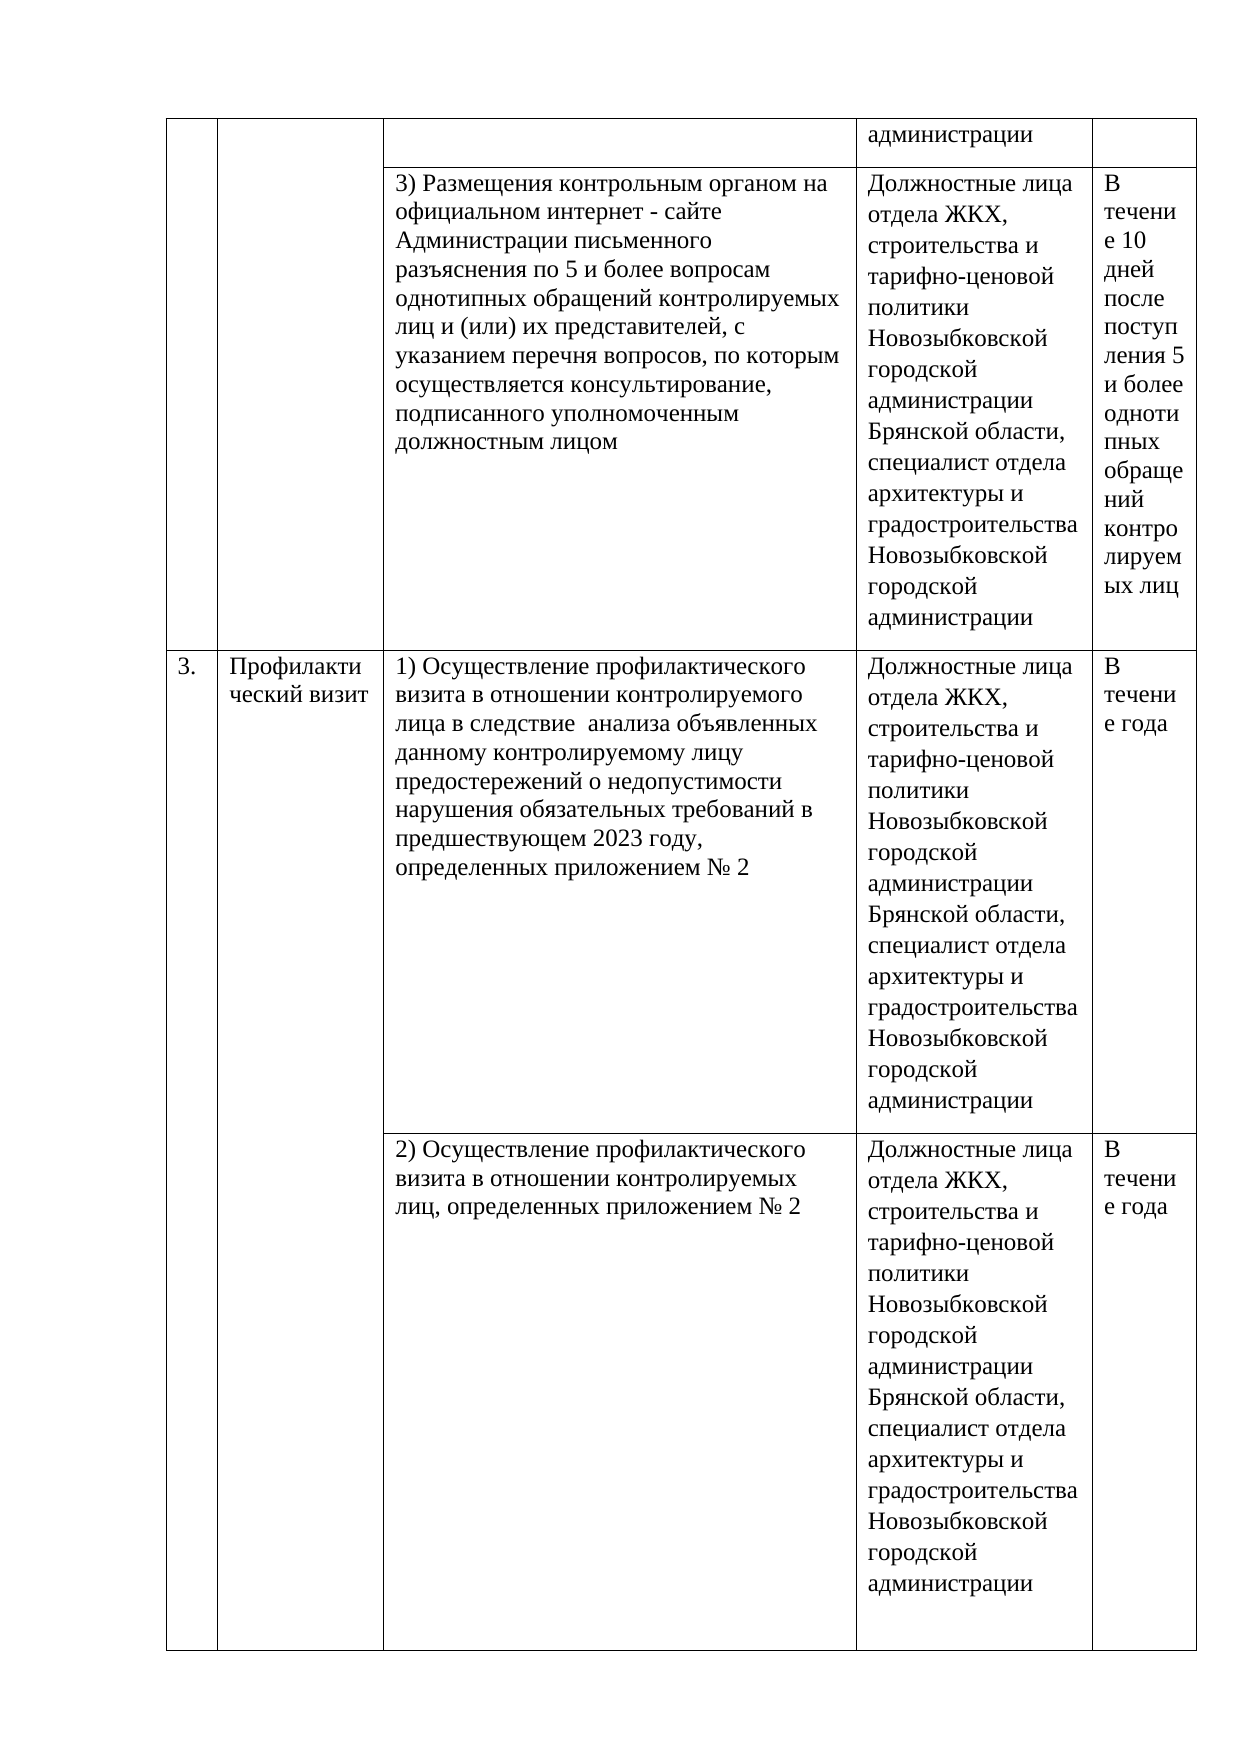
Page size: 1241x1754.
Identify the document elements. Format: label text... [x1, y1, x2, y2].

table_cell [1093, 119, 1196, 167]
table_cell В течение года [1093, 651, 1196, 1133]
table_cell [857, 119, 1092, 167]
table_cell В течение 10 дней после поступления 5 и более однотипных обращений контролируемых лиц [1093, 168, 1196, 650]
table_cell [384, 1134, 856, 1649]
table_cell 1) Осуществление профилактического визита в отношении контролируемого лица в следствие анализа объявленных данному контролируемому лицу предостережений о недопустимости нарушения обязательных требований в предшествующем 2023 году, определенных приложением № 2 [384, 651, 856, 1133]
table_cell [384, 119, 856, 167]
table_cell 3) Размещения контрольным органом на официальном интернет - сайте Администрации письменного разъяснения по 5 и более вопросам однотипных обращений контролируемых лиц и (или) их представителей, с указанием перечня вопросов, по которым осуществляется консультирование, подписанного уполномоченным должностным лицом [384, 168, 856, 650]
table_cell Профилактический визит [218, 651, 383, 1649]
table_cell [857, 1134, 1092, 1649]
table_cell В течение года [1093, 1134, 1196, 1649]
table_cell 3. [167, 651, 217, 1649]
